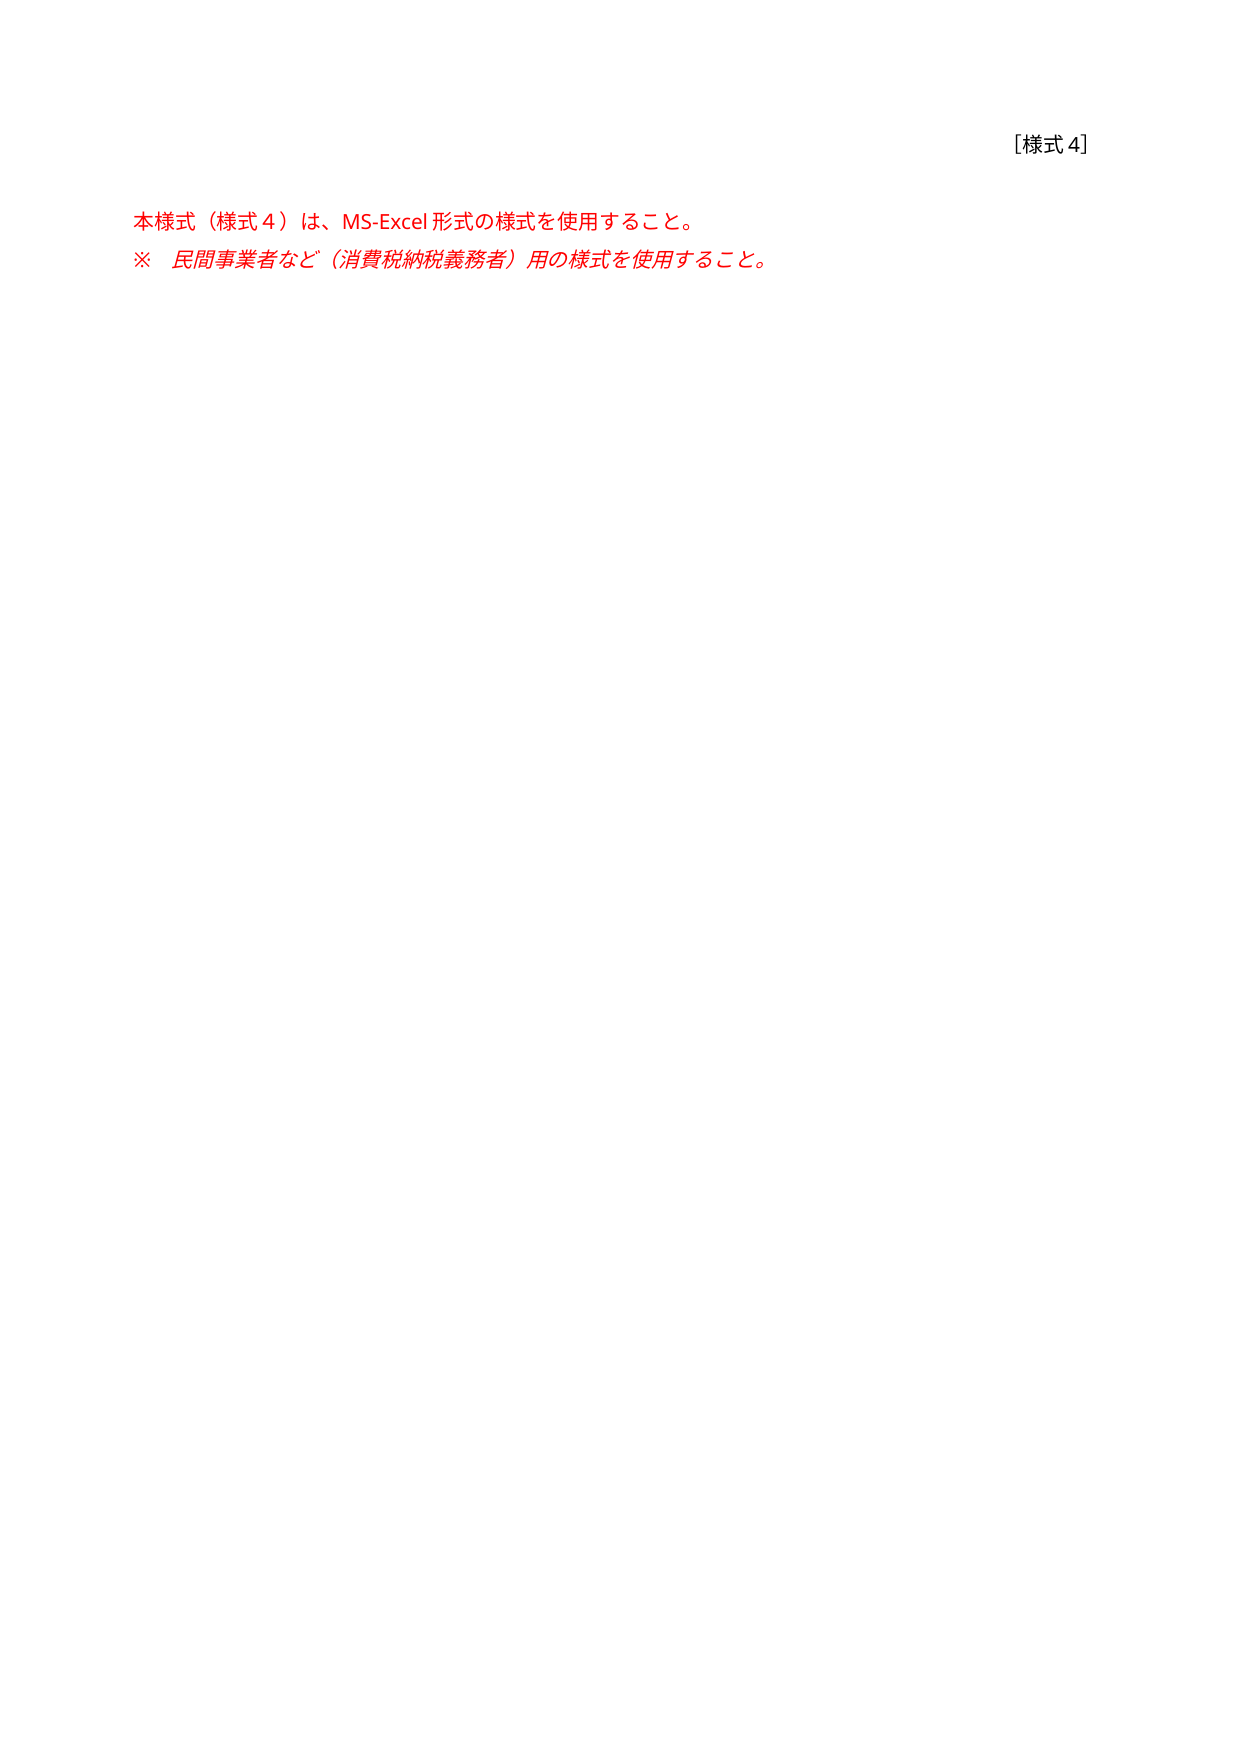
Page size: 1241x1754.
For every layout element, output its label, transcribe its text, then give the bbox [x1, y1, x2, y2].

text 本様式（様式４）は、MS-Excel形式の様式を使用すること。 [112, 202, 1128, 239]
text ※ 民間事業者など（消費税納税義務者）用の様式を使用すること。 [112, 239, 1128, 277]
